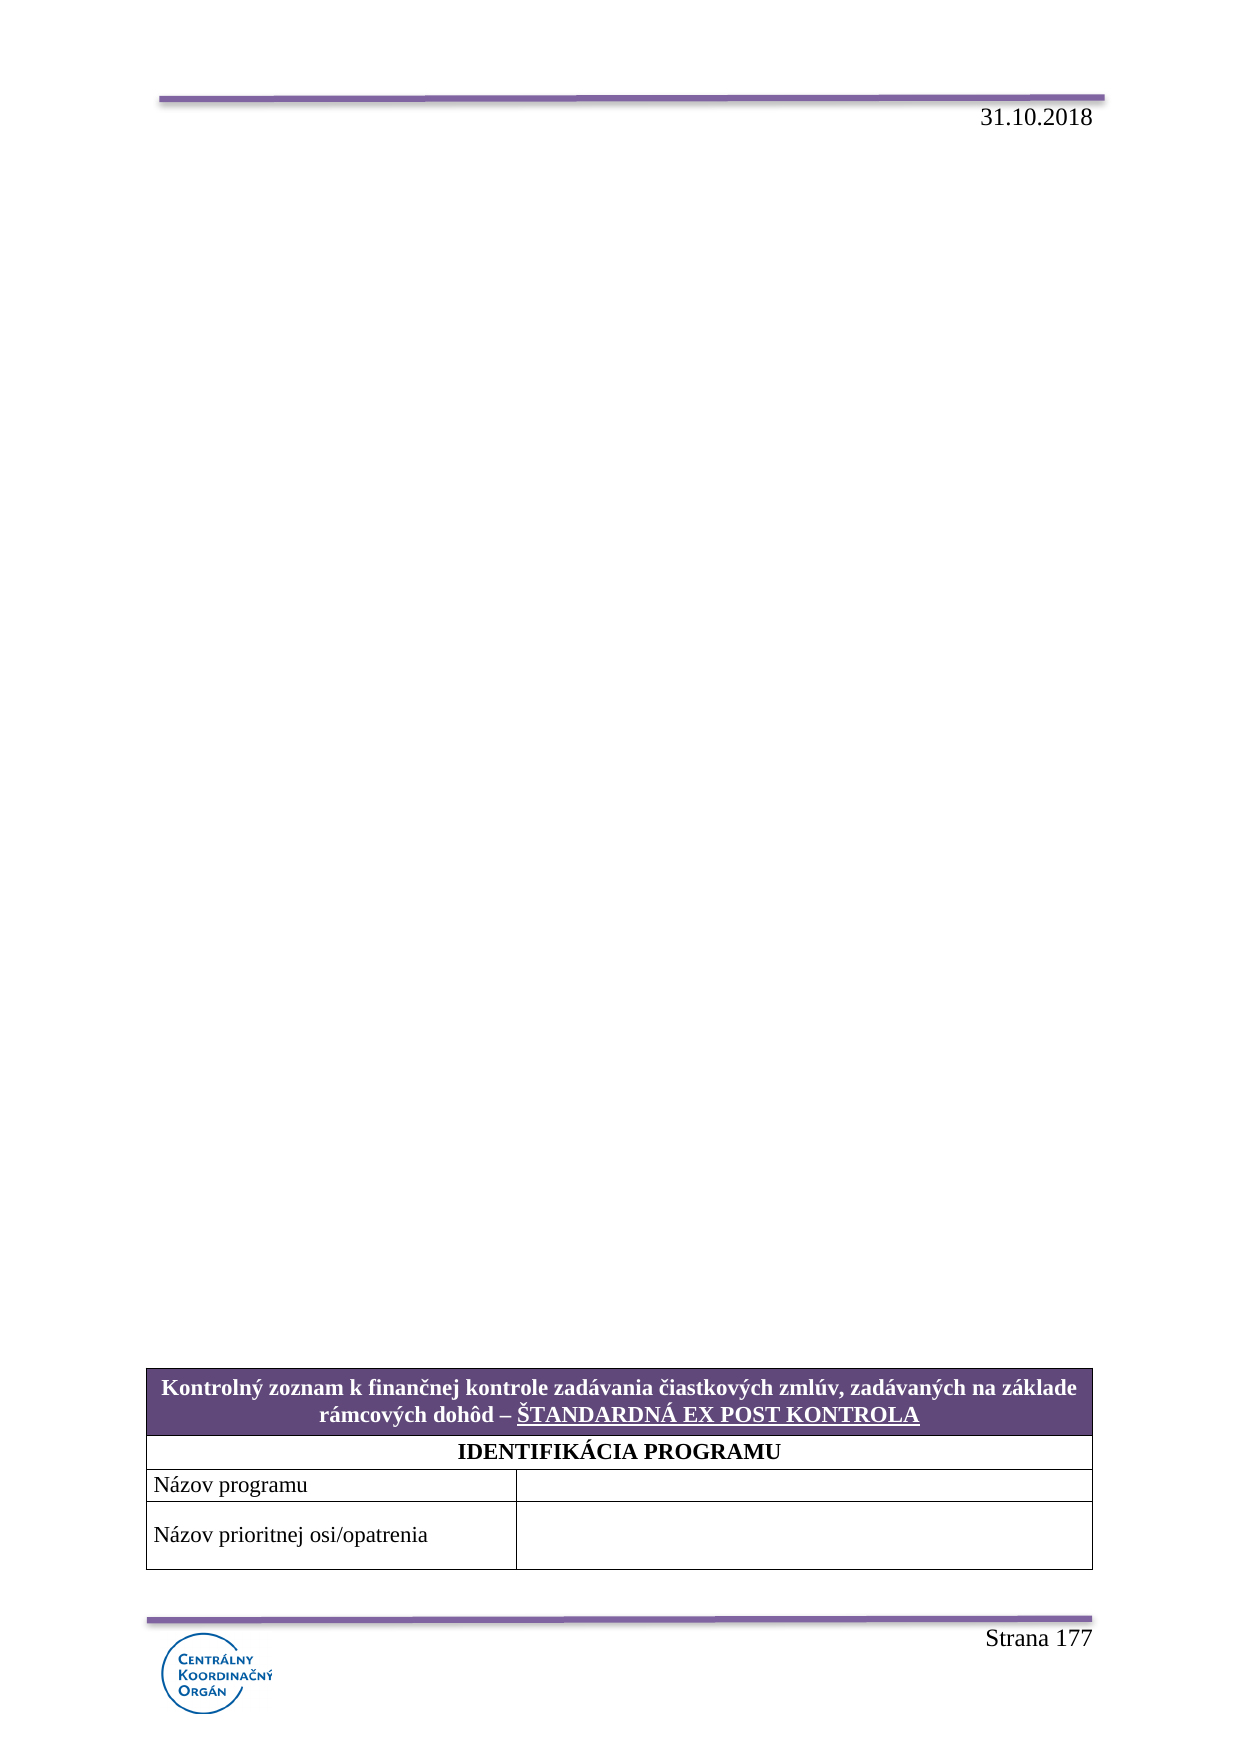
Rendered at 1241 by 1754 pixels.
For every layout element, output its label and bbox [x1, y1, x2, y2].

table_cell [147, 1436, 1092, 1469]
picture [159, 1631, 272, 1713]
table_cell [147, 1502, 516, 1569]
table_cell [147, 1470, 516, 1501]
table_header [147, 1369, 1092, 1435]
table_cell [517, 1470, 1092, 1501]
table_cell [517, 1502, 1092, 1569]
